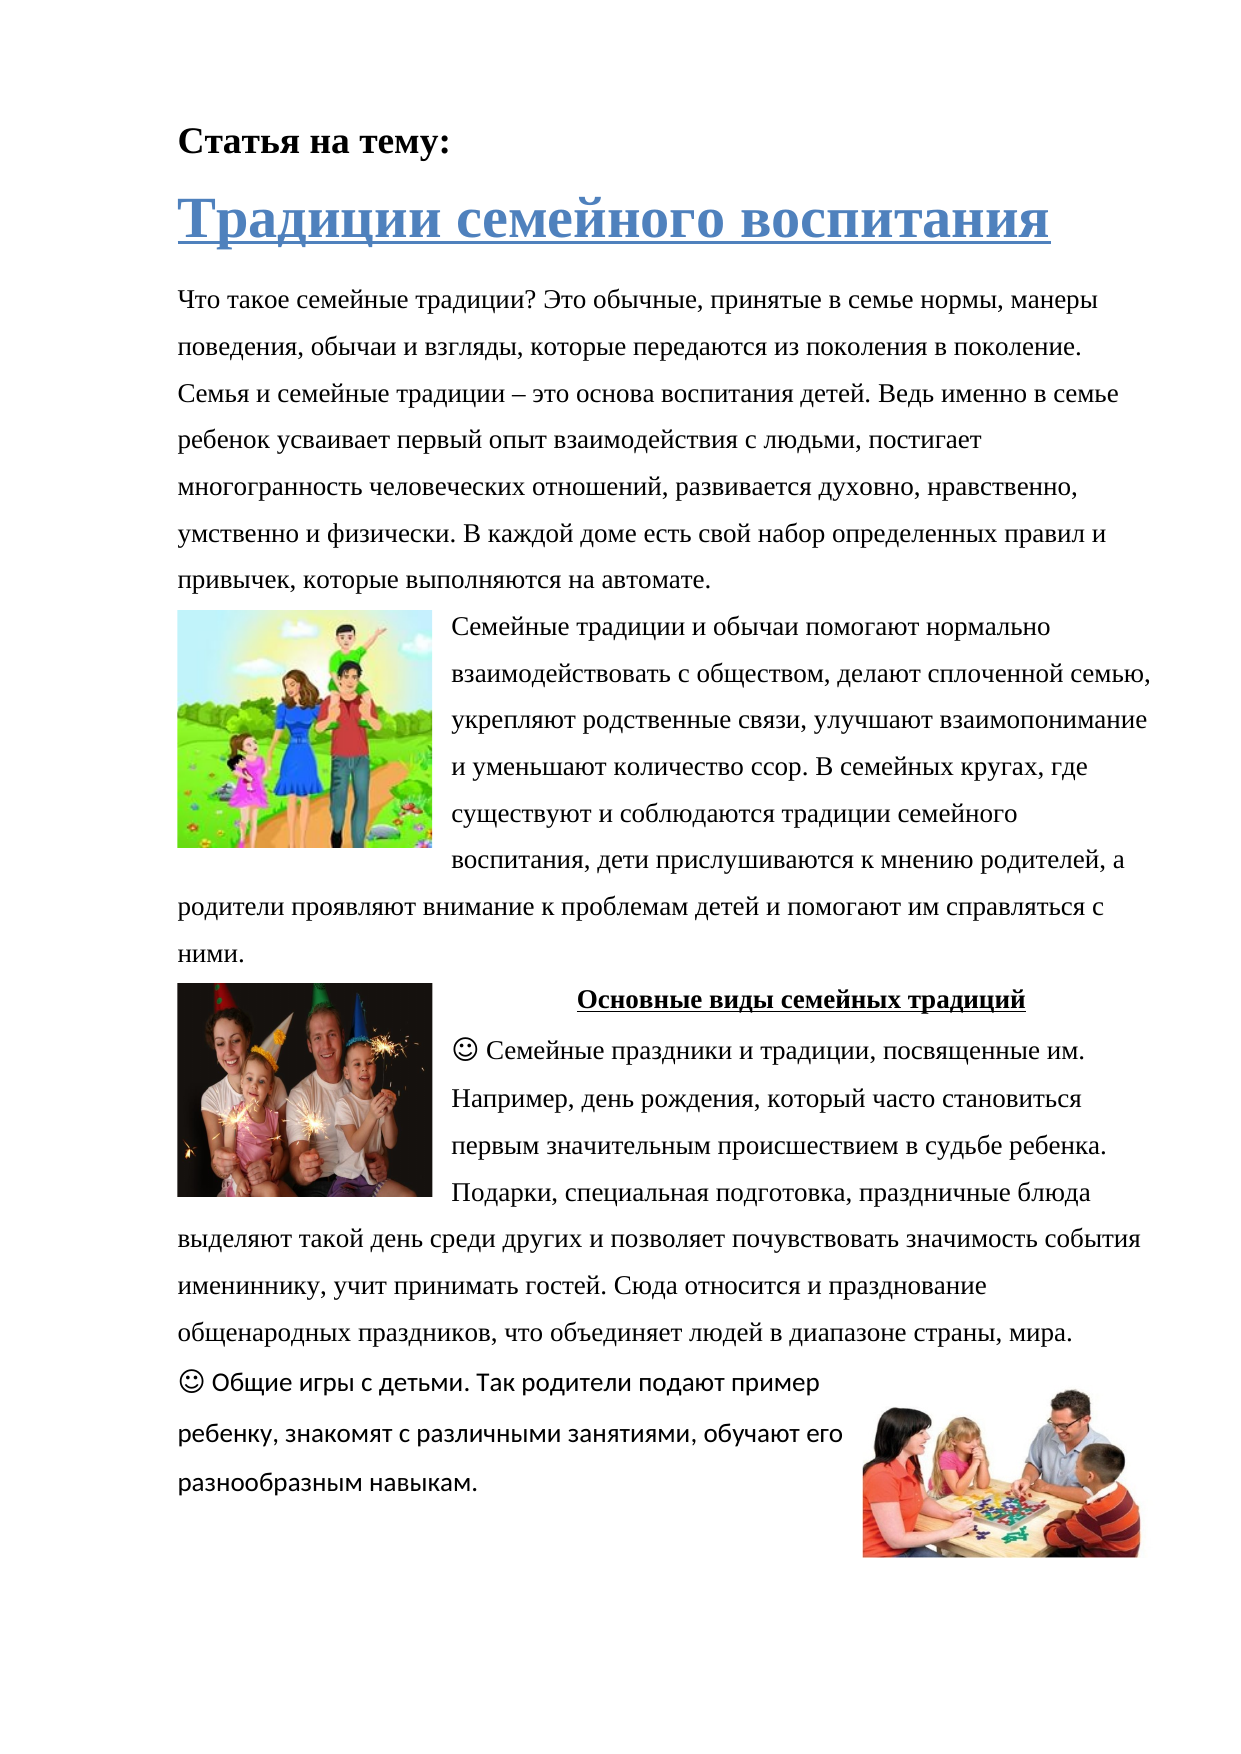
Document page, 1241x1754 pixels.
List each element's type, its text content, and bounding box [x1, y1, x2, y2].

picture [862, 1352, 1157, 1558]
text ☺ Общие игры с детьми. Так родители подают пример ребенку, знакомят с различными занятиями, обучают его разнообразным навыкам. [177, 1362, 1152, 1617]
picture [177, 983, 433, 1197]
text Семейные традиции и обычаи помогают нормально взаимодействовать с обществом, делают сплоченной семью, укрепляют родственные связи, улучшают взаимопонимание и уменьшают количество ссор. В семейных кругах, где существуют и соблюдаются традиции семейного воспитания, дети прислушиваются к мнению родителей, а родители проявляют внимание к проблемам детей и помогают им справляться с ними. [177, 610, 1152, 968]
text Семья и семейные традиции – это основа воспитания детей. Ведь именно в семье ребенок усваивает первый опыт взаимодействия с людьми, постигает многогранность человеческих отношений, развивается духовно, нравственно, умственно и физически. В каждой доме есть свой набор определенных правил и привычек, которые выполняются на автомате. [177, 377, 1152, 594]
text ☺ Семейные праздники и традиции, посвященные им. Например, день рождения, который часто становиться первым значительным происшествием в судьбе ребенка. Подарки, специальная подготовка, праздничные блюда выделяют такой день среди других и позволяет почувствовать значимость события имениннику, учит принимать гостей. Сюда относится и празднование общенародных праздников, что объединяет людей в диапазоне страны, мира. [177, 1030, 1152, 1347]
text Что такое семейные традиции? Это обычные, принятые в семье нормы, манеры поведения, обычаи и взгляды, которые передаются из поколения в поколение. [177, 283, 1152, 361]
text Традиции семейного воспитания [177, 183, 1152, 250]
text Статья на тему: [177, 118, 1152, 161]
text Основные виды семейных традиций [433, 983, 1152, 1014]
picture [177, 610, 433, 848]
